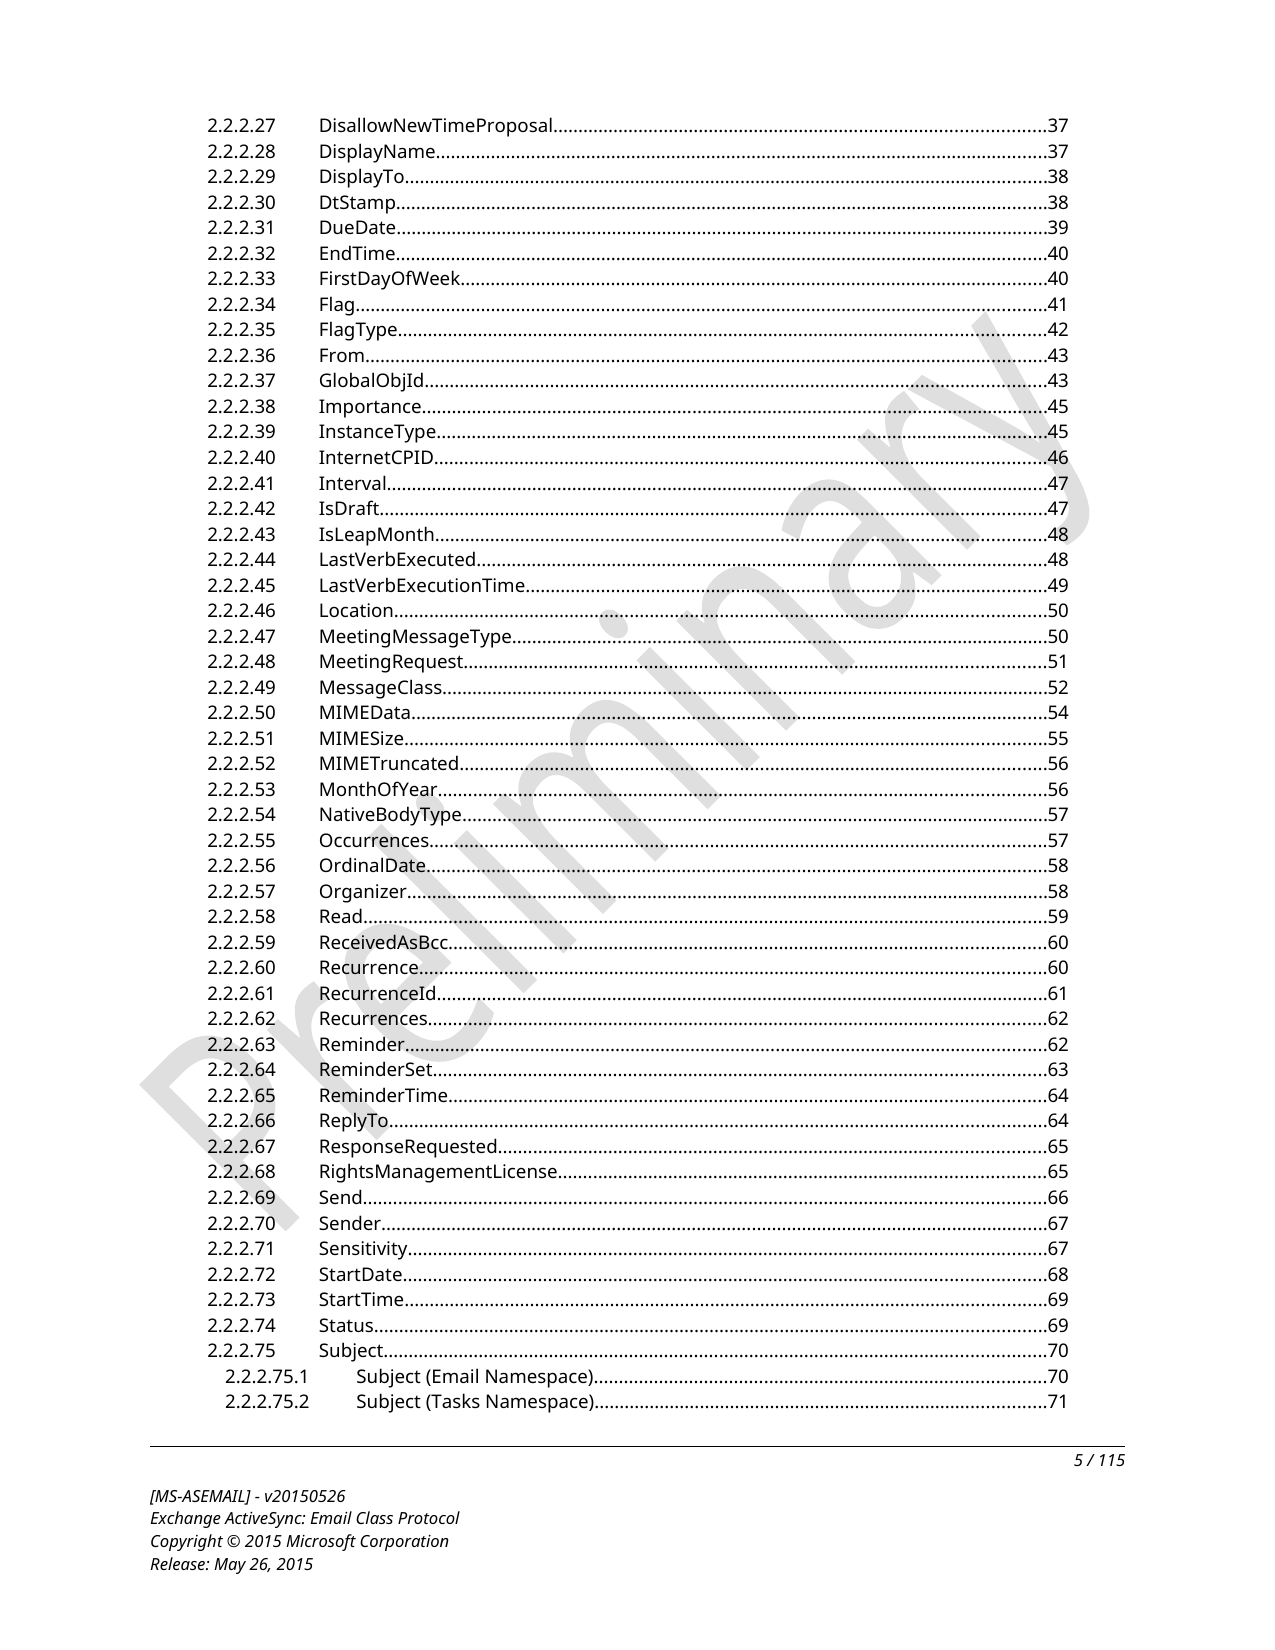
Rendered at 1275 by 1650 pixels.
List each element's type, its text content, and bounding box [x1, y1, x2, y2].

text 2.2.2.60 Recurrence 60 [207, 955, 1078, 980]
text 2.2.2.54 NativeBodyType 57 [207, 802, 1078, 827]
text 2.2.2.56 OrdinalDate 58 [207, 853, 1078, 878]
text 2.2.2.64 ReminderSet 63 [207, 1057, 1078, 1082]
text 2.2.2.35 FlagType 42 [207, 317, 1078, 342]
text 2.2.2.28 DisplayName 37 [207, 138, 1078, 163]
text 2.2.2.74 Status 69 [207, 1312, 1078, 1337]
text 2.2.2.75.1 Subject (Email Namespace) 70 [225, 1363, 1078, 1388]
text 2.2.2.71 Sensitivity 67 [207, 1235, 1078, 1261]
text 2.2.2.48 MeetingRequest 51 [207, 648, 1078, 674]
text 2.2.2.59 ReceivedAsBcc 60 [207, 929, 1078, 955]
text 2.2.2.69 Send 66 [207, 1184, 1078, 1210]
text 2.2.2.30 DtStamp 38 [207, 189, 1078, 214]
text 2.2.2.68 RightsManagementLicense 65 [207, 1159, 1078, 1184]
text 2.2.2.72 StartDate 68 [207, 1261, 1078, 1286]
text 2.2.2.32 EndTime 40 [207, 240, 1078, 266]
text 2.2.2.29 DisplayTo 38 [207, 163, 1078, 189]
text 2.2.2.63 Reminder 62 [207, 1031, 1078, 1057]
text 2.2.2.38 Importance 45 [207, 393, 1078, 419]
text 2.2.2.37 GlobalObjId 43 [207, 368, 1078, 393]
text 2.2.2.67 ResponseRequested 65 [207, 1133, 1078, 1159]
text 2.2.2.65 ReminderTime 64 [207, 1082, 1078, 1108]
text 2.2.2.42 IsDraft 47 [207, 495, 1078, 521]
text 2.2.2.51 MIMESize 55 [207, 725, 1078, 751]
text 2.2.2.50 MIMEData 54 [207, 699, 1078, 725]
text 2.2.2.55 Occurrences 57 [207, 827, 1078, 853]
text 2.2.2.33 FirstDayOfWeek 40 [207, 266, 1078, 291]
text 2.2.2.27 DisallowNewTimeProposal 37 [207, 112, 1078, 138]
text 2.2.2.43 IsLeapMonth 48 [207, 521, 1078, 546]
text 2.2.2.53 MonthOfYear 56 [207, 776, 1078, 802]
text 2.2.2.44 LastVerbExecuted 48 [207, 546, 1078, 572]
text 2.2.2.70 Sender 67 [207, 1210, 1078, 1235]
text 2.2.2.40 InternetCPID 46 [207, 444, 1078, 470]
text 2.2.2.45 LastVerbExecutionTime 49 [207, 572, 1078, 597]
text 2.2.2.36 From 43 [207, 342, 1078, 368]
text 2.2.2.39 InstanceType 45 [207, 419, 1078, 444]
text 2.2.2.66 ReplyTo 64 [207, 1108, 1078, 1133]
text 2.2.2.31 DueDate 39 [207, 214, 1078, 240]
text 2.2.2.34 Flag 41 [207, 291, 1078, 317]
text 2.2.2.58 Read 59 [207, 904, 1078, 929]
text 2.2.2.75.2 Subject (Tasks Namespace) 71 [225, 1388, 1078, 1414]
text 2.2.2.47 MeetingMessageType 50 [207, 623, 1078, 648]
text 2.2.2.57 Organizer 58 [207, 878, 1078, 904]
text 2.2.2.41 Interval 47 [207, 470, 1078, 495]
text 2.2.2.61 RecurrenceId 61 [207, 980, 1078, 1006]
text 2.2.2.73 StartTime 69 [207, 1286, 1078, 1312]
text 2.2.2.52 MIMETruncated 56 [207, 751, 1078, 776]
text 2.2.2.75 Subject 70 [207, 1337, 1078, 1363]
text 2.2.2.46 Location 50 [207, 597, 1078, 623]
text 2.2.2.62 Recurrences 62 [207, 1006, 1078, 1031]
text 2.2.2.49 MessageClass 52 [207, 674, 1078, 699]
